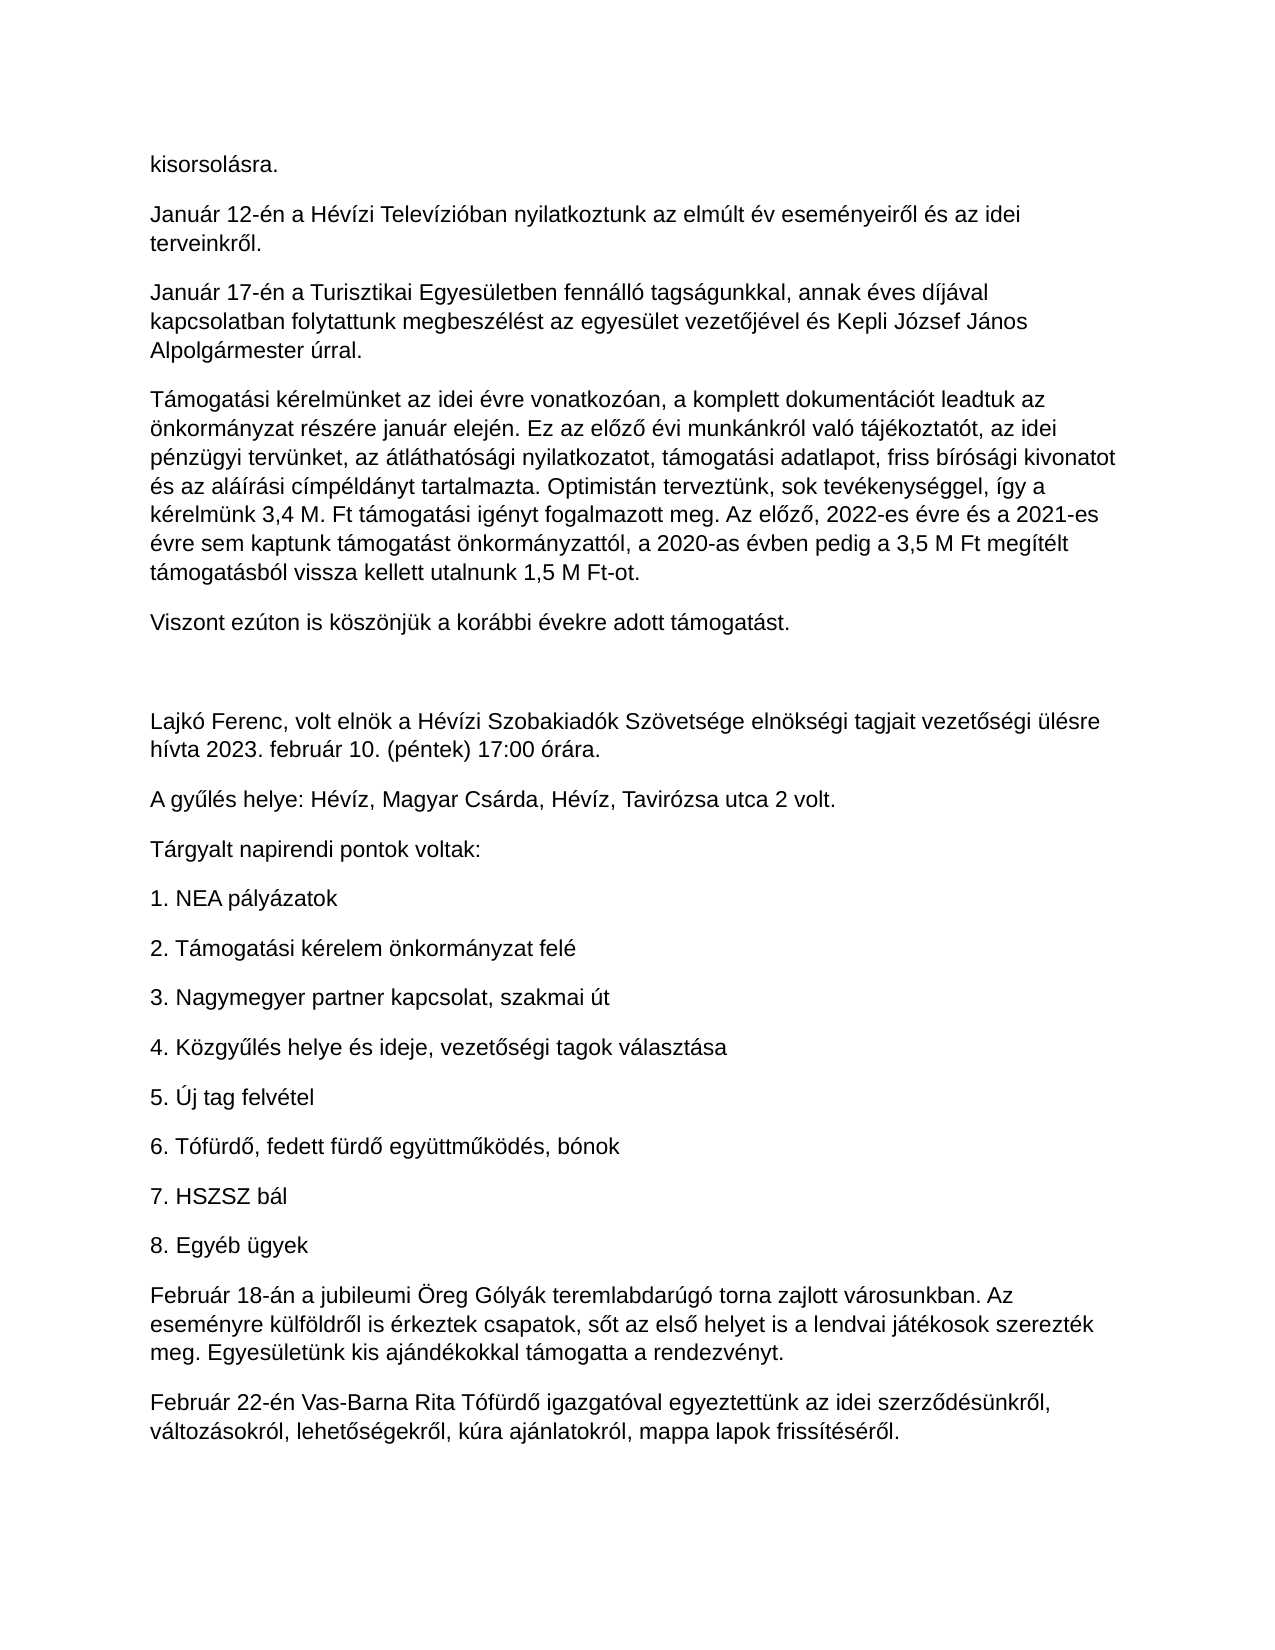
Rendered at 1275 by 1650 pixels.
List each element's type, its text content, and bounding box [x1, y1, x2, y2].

text 7. HSZSZ bál [150, 1181, 1125, 1210]
text 8. Egyéb ügyek [150, 1231, 1125, 1259]
text 6. Tófürdő, fedett fürdő együttműködés, bónok [150, 1132, 1125, 1160]
text Február 18-án a jubileumi Öreg Gólyák teremlabdarúgó torna zajlott városunkban. Az eseményre külföldről is érkeztek csapatok, sőt az első helyet is a lendvai játékosok szerezték meg. Egyesületünk kis ajándékokkal támogatta a rendezvényt. [150, 1280, 1125, 1367]
text Lajkó Ferenc, volt elnök a Hévízi Szobakiadók Szövetsége elnökségi tagjait vezetőségi ülésre hívta 2023. február 10. (péntek) 17:00 órára. [150, 706, 1125, 764]
text Február 22-én Vas-Barna Rita Tófürdő igazgatóval egyeztettünk az idei szerződésünkről, változásokról, lehetőségekről, kúra ajánlatokról, mappa lapok frissítéséről. [150, 1387, 1125, 1445]
text Tárgyalt napirendi pontok voltak: [150, 834, 1125, 863]
text Január 17-én a Turisztikai Egyesületben fennálló tagságunkkal, annak éves díjával kapcsolatban folytattunk megbeszélést az egyesület vezetőjével és Kepli József János Alpolgármester úrral. [150, 278, 1125, 364]
text 1. NEA pályázatok [150, 884, 1125, 912]
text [150, 150, 1125, 179]
text Viszont ezúton is köszönjük a korábbi évekre adott támogatást. [150, 607, 1125, 636]
text 4. Közgyűlés helye és ideje, vezetőségi tagok választása [150, 1032, 1125, 1061]
text A gyűlés helye: Hévíz, Magyar Csárda, Hévíz, Tavirózsa utca 2 volt. [150, 784, 1125, 813]
text Január 12-én a Hévízi Televízióban nyilatkoztunk az elmúlt év eseményeiről és az idei terveinkről. [150, 199, 1125, 257]
text 2. Támogatási kérelem önkormányzat felé [150, 933, 1125, 962]
text Támogatási kérelmünket az idei évre vonatkozóan, a komplett dokumentációt leadtuk az önkormányzat részére január elején. Ez az előző évi munkánkról való tájékoztatót, az idei pénzügyi tervünket, az átláthatósági nyilatkozatot, támogatási adatlapot, friss bírósági kivonatot és az aláírási címpéldányt tartalmazta. Optimistán terveztünk, sok tevékenységgel, így a kérelmünk 3,4 M. Ft támogatási igényt fogalmazott meg. Az előző, 2022-es évre és a 2021-es évre sem kaptunk támogatást önkormányzattól, a 2020-as évben pedig a 3,5 M Ft megítélt támogatásból vissza kellett utalnunk 1,5 M Ft-ot. [150, 385, 1125, 586]
text 5. Új tag felvétel [150, 1082, 1125, 1111]
text 3. Nagymegyer partner kapcsolat, szakmai út [150, 983, 1125, 1012]
